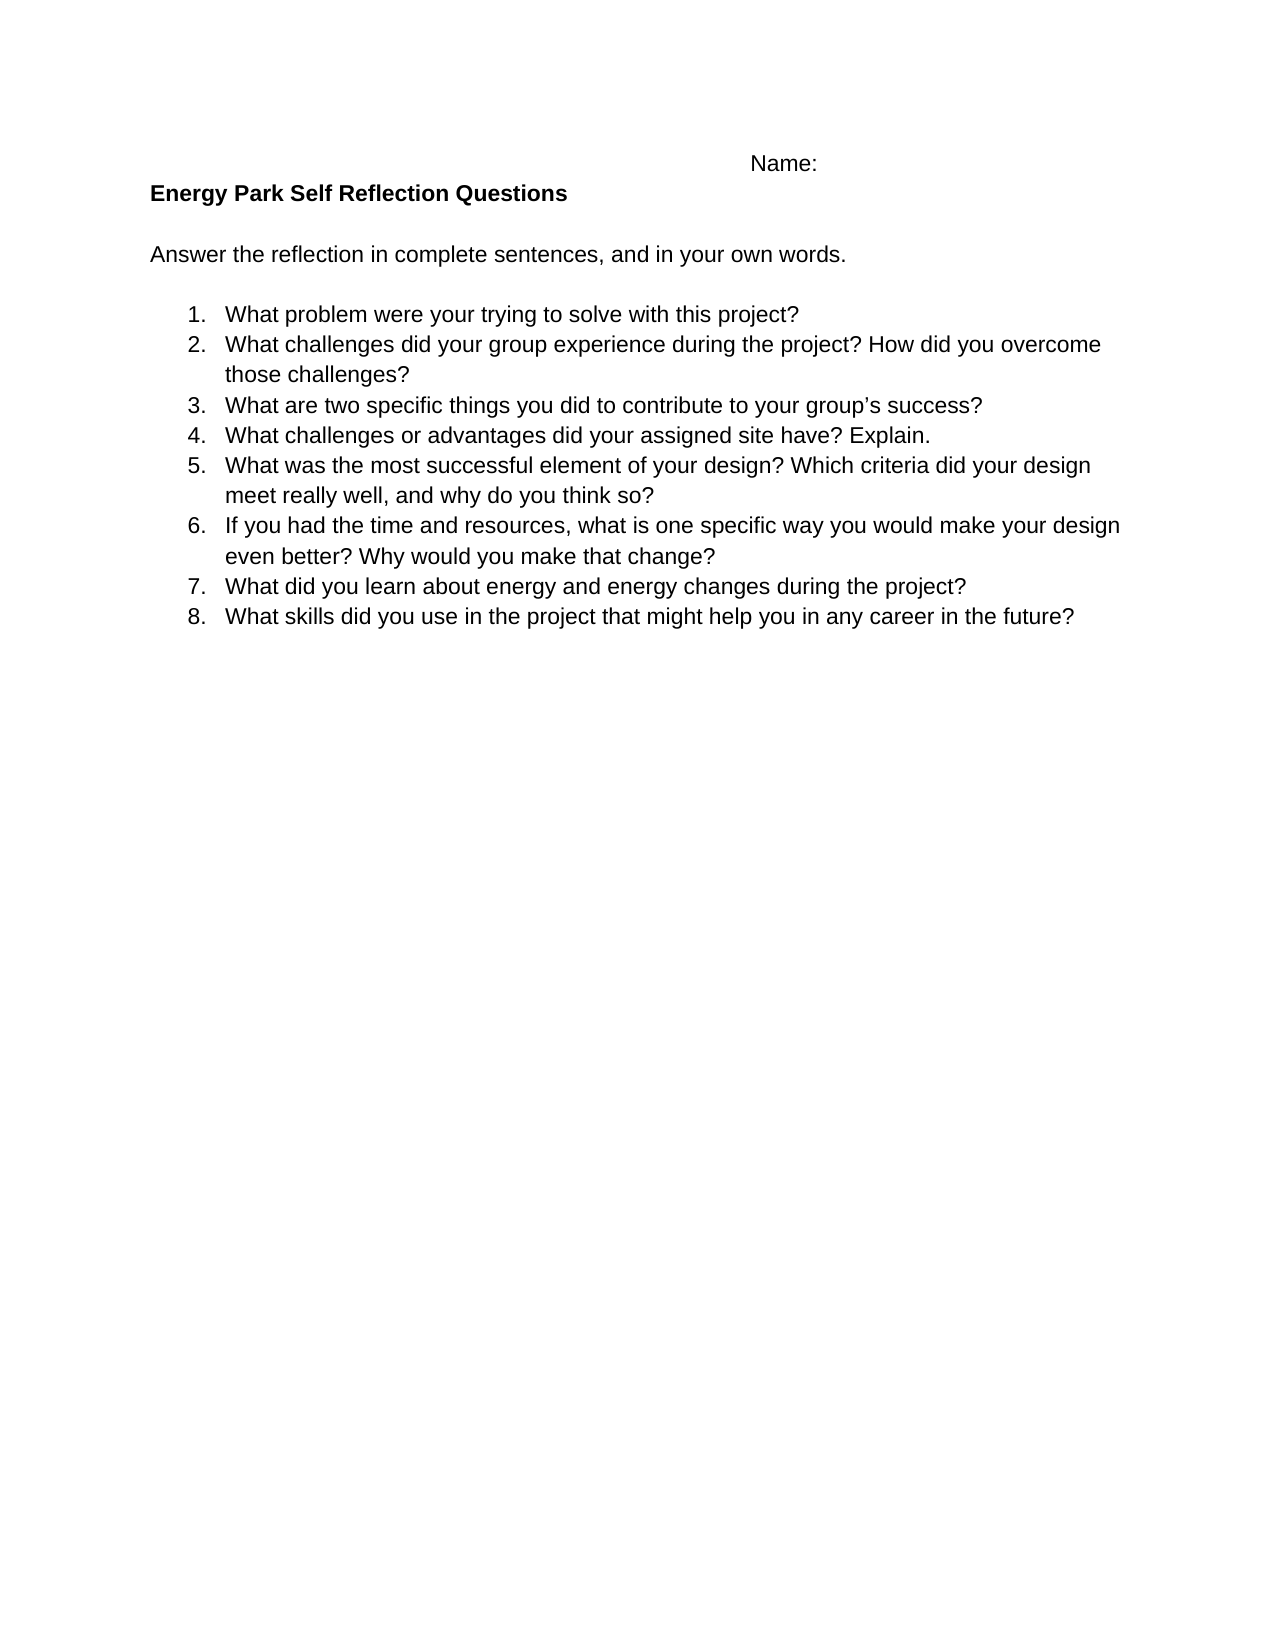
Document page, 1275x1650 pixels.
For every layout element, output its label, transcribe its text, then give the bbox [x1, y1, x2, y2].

list If you had the time and resources, what is one specific way you would make your design even better? Why would you make that change? [187, 512, 1125, 569]
list What was the most successful element of your design? Which criteria did your design meet really well, and why do you think so? [187, 452, 1125, 509]
list What skills did you use in the project that might help you in any career in the future? [187, 603, 1125, 629]
text Answer the reflection in complete sentences, and in your own words. [150, 241, 1125, 267]
list What problem were your trying to solve with this project? [187, 301, 1125, 327]
list What are two specific things you did to contribute to your group’s success? [187, 392, 1125, 418]
text Energy Park Self Reflection Questions [150, 180, 1125, 207]
list What challenges did your group experience during the project? How did you overcome those challenges? [187, 331, 1125, 388]
list What challenges or advantages did your assigned site have? Explain. [187, 422, 1125, 448]
list What did you learn about energy and energy changes during the project? [187, 573, 1125, 599]
text Name: [150, 150, 1125, 176]
